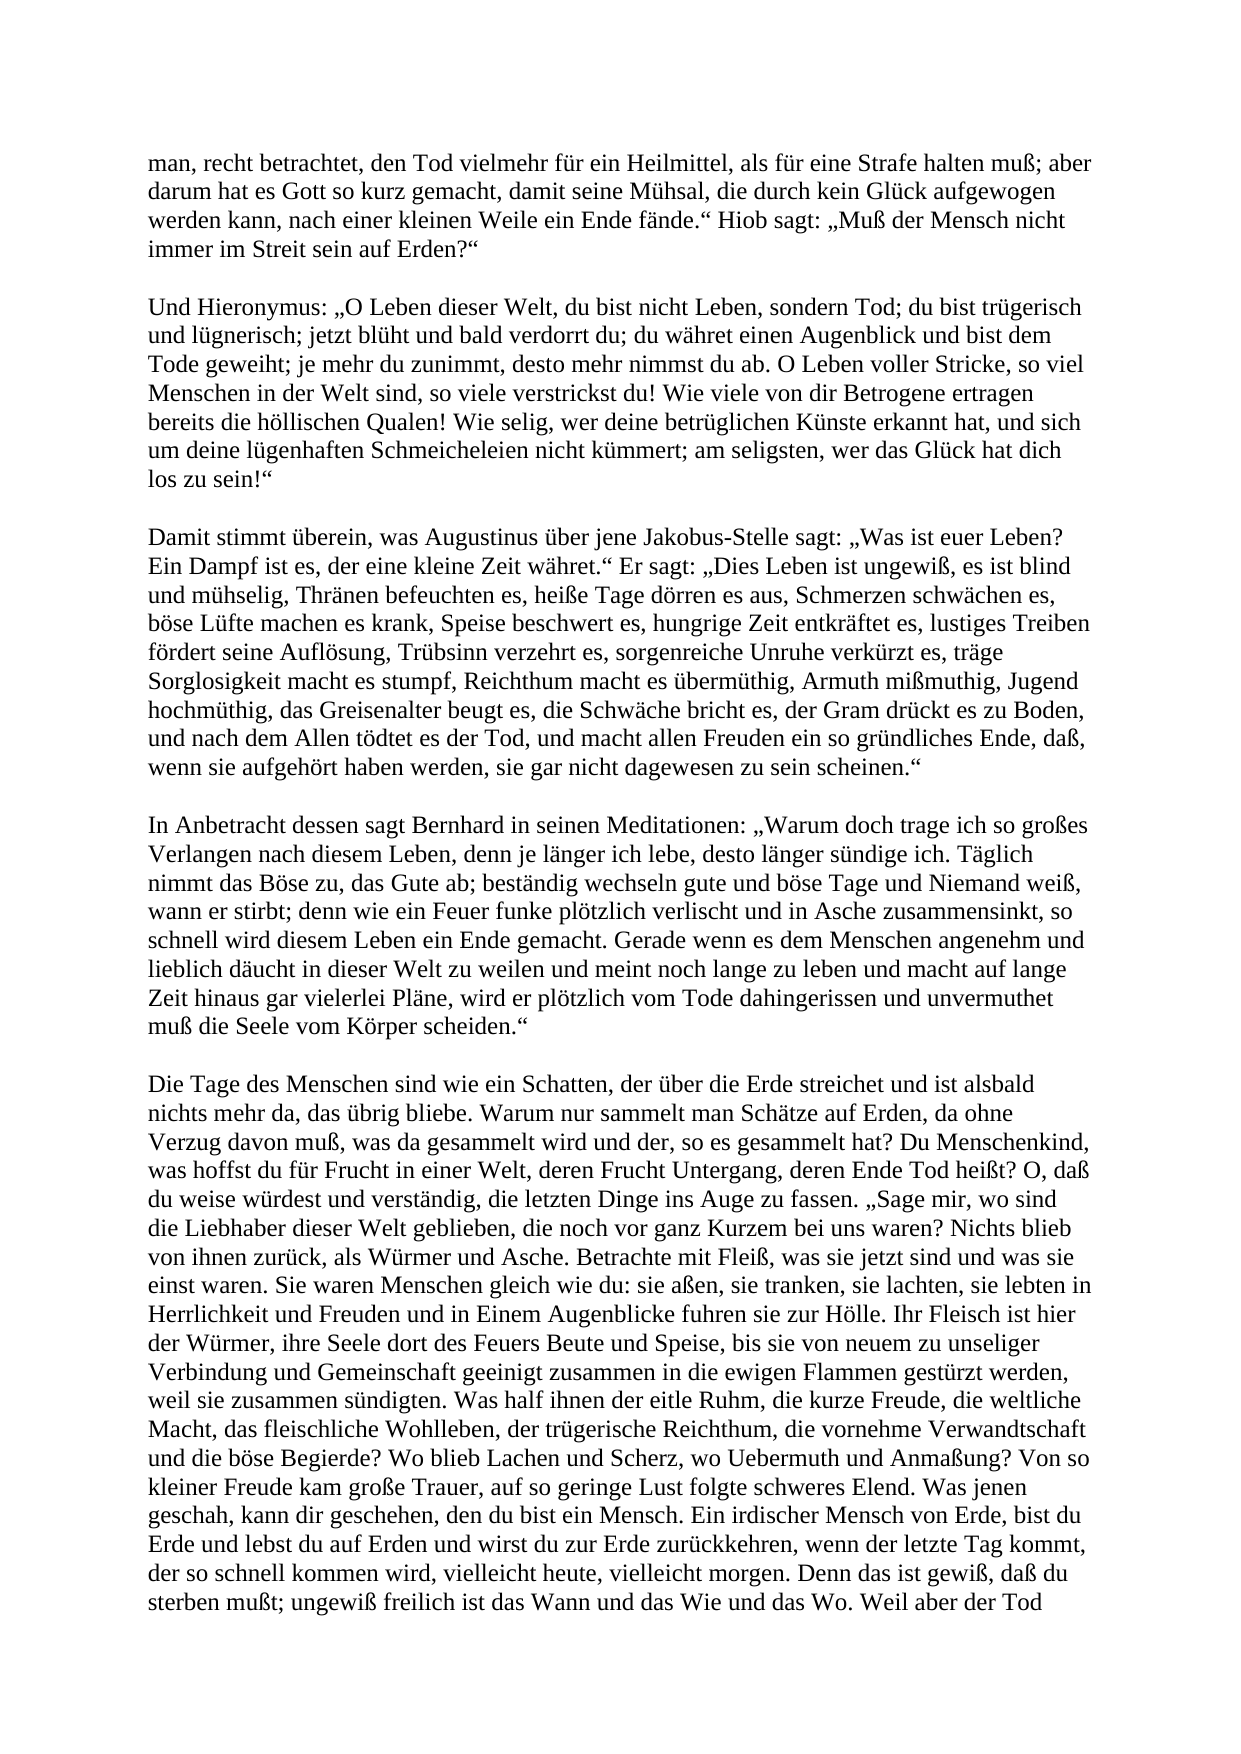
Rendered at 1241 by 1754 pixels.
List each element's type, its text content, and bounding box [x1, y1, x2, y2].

text Damit stimmt überein, was Augustinus über jene Jakobus-Stelle sagt: „Was ist euer Leben? Ein Dampf ist es, der eine kleine Zeit währet.“ Er sagt: „Dies Leben ist ungewiß, es ist blind und mühselig, Thränen befeuchten es, heiße Tage dörren es aus, Schmerzen schwächen es, böse Lüfte machen es krank, Speise beschwert es, hungrige Zeit entkräftet es, lustiges Treiben fördert seine Auflösung, Trübsinn verzehrt es, sorgenreiche Unruhe verkürzt es, träge Sorglosigkeit macht es stumpf, Reichthum macht es übermüthig, Armuth mißmuthig, Jugend hochmüthig, das Greisenalter beugt es, die Schwäche bricht es, der Gram drückt es zu Boden, und nach dem Allen tödtet es der Tod, und macht allen Freuden ein so gründliches Ende, daß, wenn sie aufgehört haben werden, sie gar nicht dagewesen zu sein scheinen.“ [148, 522, 1093, 781]
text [148, 1069, 1093, 1616]
text Und Hieronymus: „O Leben dieser Welt, du bist nicht Leben, sondern Tod; du bist trügerisch und lügnerisch; jetzt blüht und bald verdorrt du; du währet einen Augenblick und bist dem Tode geweiht; je mehr du zunimmt, desto mehr nimmst du ab. O Leben voller Stricke, so viel Menschen in der Welt sind, so viele verstrickst du! Wie viele von dir Betrogene ertragen bereits die höllischen Qualen! Wie selig, wer deine betrüglichen Künste erkannt hat, und sich um deine lügenhaften Schmeicheleien nicht kümmert; am seligsten, wer das Glück hat dich los zu sein!“ [148, 292, 1093, 493]
text In Anbetracht dessen sagt Bernhard in seinen Meditationen: „Warum doch trage ich so großes Verlangen nach diesem Leben, denn je länger ich lebe, desto länger sündige ich. Täglich nimmt das Böse zu, das Gute ab; beständig wechseln gute und böse Tage und Niemand weiß, wann er stirbt; denn wie ein Feuer funke plötzlich verlischt und in Asche zusammensinkt, so schnell wird diesem Leben ein Ende gemacht. Gerade wenn es dem Menschen angenehm und lieblich däucht in dieser Welt zu weilen und meint noch lange zu leben und macht auf lange Zeit hinaus gar vielerlei Pläne, wird er plötzlich vom Tode dahingerissen und unvermuthet muß die Seele vom Körper scheiden.“ [148, 810, 1093, 1040]
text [148, 148, 1093, 263]
